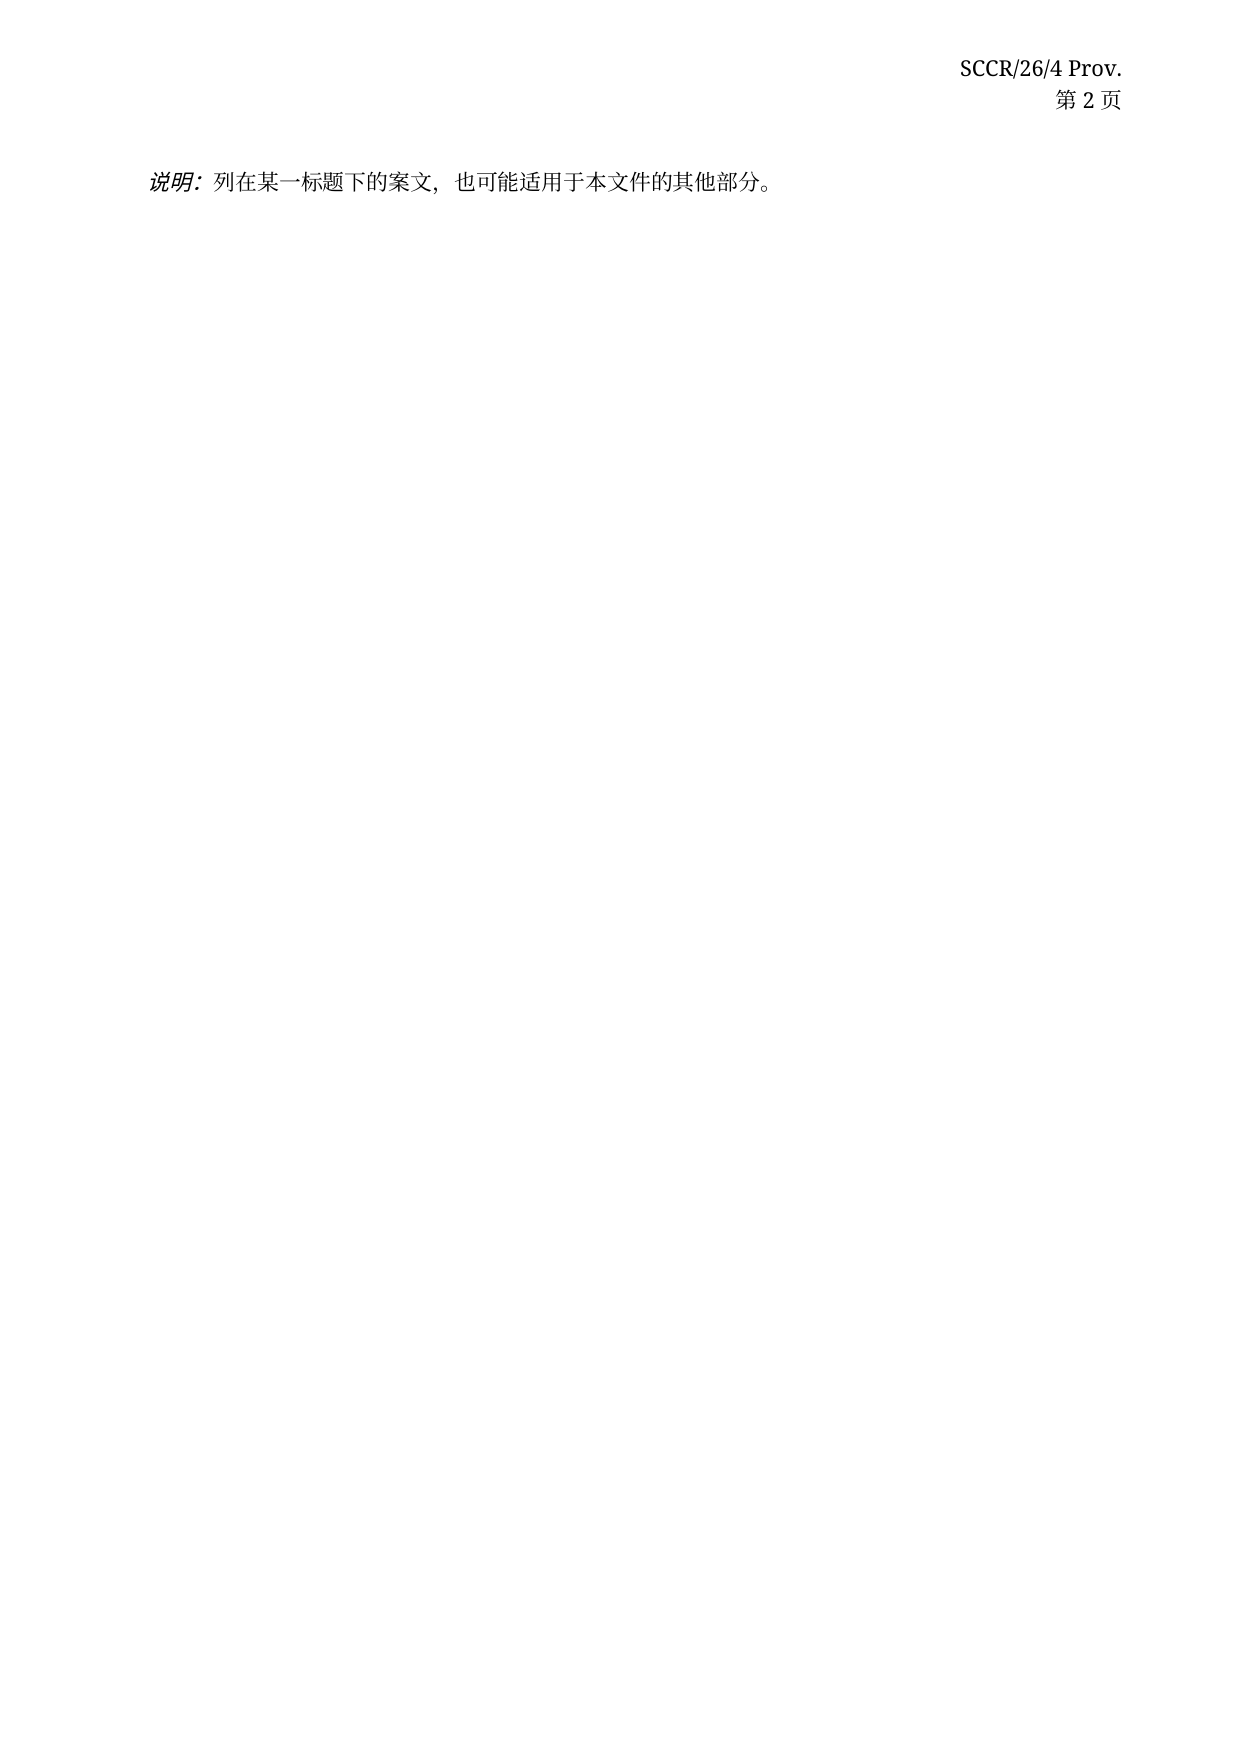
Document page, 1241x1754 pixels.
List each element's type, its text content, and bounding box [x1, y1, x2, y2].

text 说明：列在某一标题下的案文，也可能适用于本文件的其他部分。 [148, 165, 1122, 197]
